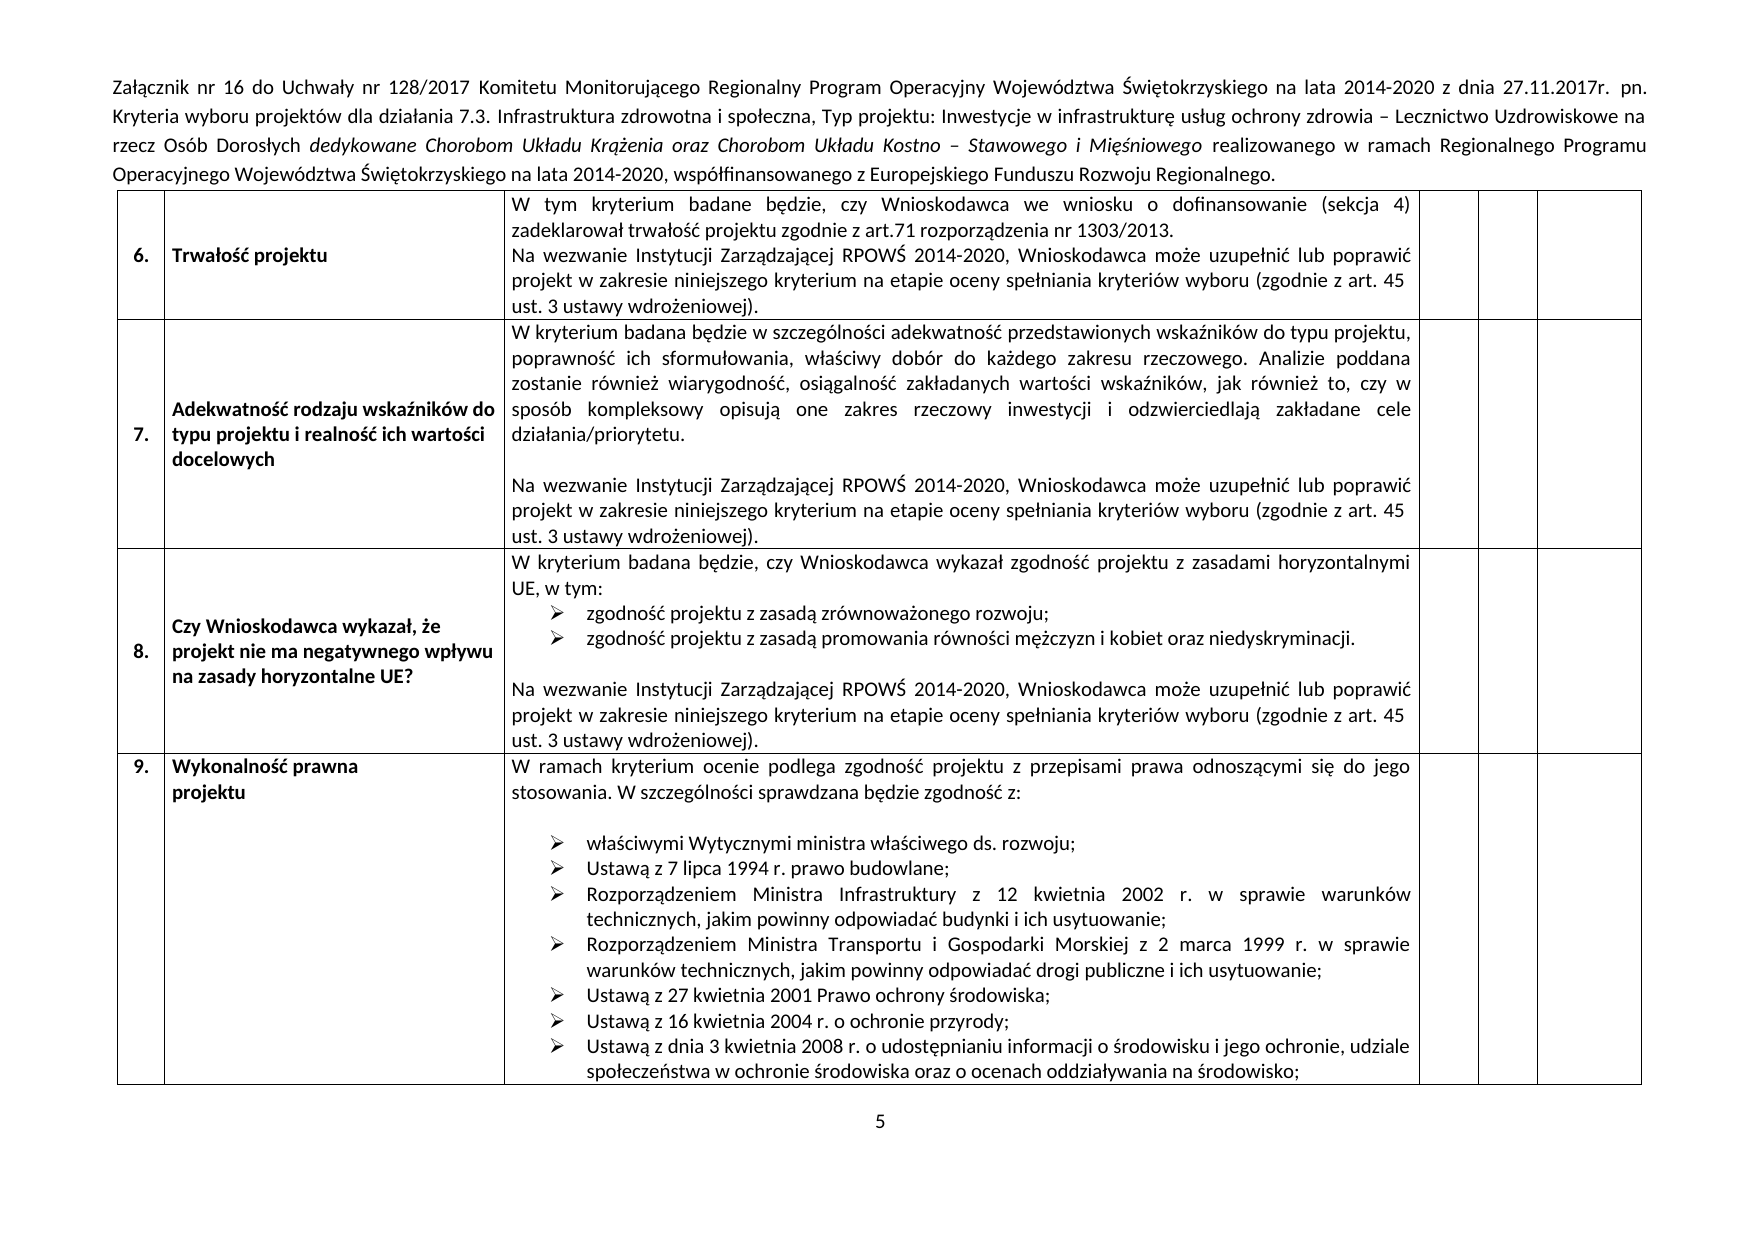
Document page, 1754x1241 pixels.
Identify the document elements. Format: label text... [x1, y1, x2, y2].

table_cell 6. [118, 191, 164, 318]
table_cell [505, 754, 1419, 1084]
table_cell 8. [118, 549, 164, 753]
table_cell [1479, 191, 1537, 318]
table_cell [1420, 754, 1478, 1084]
table_cell [1420, 320, 1478, 548]
table_cell [1479, 549, 1537, 753]
table_cell Adekwatność rodzaju wskaźników do typu projektu i realność ich wartości docelowych [165, 320, 504, 548]
table_cell [1538, 549, 1641, 753]
table_cell Czy Wnioskodawca wykazał, że projekt nie ma negatywnego wpływu na zasady horyzontalne UE? [165, 549, 504, 753]
table_cell [1538, 191, 1641, 318]
table_cell Trwałość projektu [165, 191, 504, 318]
table_cell W kryterium badana będzie, czy Wnioskodawca wykazał zgodność projektu z zasadami horyzontalnymi UE, w tym: zgodność projektu z zasadą zrównoważonego rozwoju; zgodność projektu z zasadą promowania równości mężczyzn i kobiet oraz niedyskryminacji. Na wezwanie Instytucji Zarządzającej RPOWŚ 2014-2020, Wnioskodawca może uzupełnić lub poprawić projekt w zakresie niniejszego kryterium na etapie oceny spełniania kryteriów wyboru (zgodnie z art. 45 ust. 3 ustawy wdrożeniowej). [505, 549, 1419, 753]
table_cell W kryterium badana będzie w szczególności adekwatność przedstawionych wskaźników do typu projektu, poprawność ich sformułowania, właściwy dobór do każdego zakresu rzeczowego. Analizie poddana zostanie również wiarygodność, osiągalność zakładanych wartości wskaźników, jak również to, czy w sposób kompleksowy opisują one zakres rzeczowy inwestycji i odzwierciedlają zakładane cele działania/priorytetu. Na wezwanie Instytucji Zarządzającej RPOWŚ 2014-2020, Wnioskodawca może uzupełnić lub poprawić projekt w zakresie niniejszego kryterium na etapie oceny spełniania kryteriów wyboru (zgodnie z art. 45 ust. 3 ustawy wdrożeniowej). [505, 320, 1419, 548]
table_cell 7. [118, 320, 164, 548]
table_cell W tym kryterium badane będzie, czy Wnioskodawca we wniosku o dofinansowanie (sekcja 4) zadeklarował trwałość projektu zgodnie z art.71 rozporządzenia nr 1303/2013. Na wezwanie Instytucji Zarządzającej RPOWŚ 2014-2020, Wnioskodawca może uzupełnić lub poprawić projekt w zakresie niniejszego kryterium na etapie oceny spełniania kryteriów wyboru (zgodnie z art. 45 ust. 3 ustawy wdrożeniowej). [505, 191, 1419, 318]
table_cell [1538, 320, 1641, 548]
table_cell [165, 754, 504, 1084]
table_cell [1538, 754, 1641, 1084]
table_cell 9. [118, 754, 164, 1084]
table_cell [1479, 754, 1537, 1084]
table_cell [1420, 549, 1478, 753]
table_cell [1479, 320, 1537, 548]
table_cell [1420, 191, 1478, 318]
